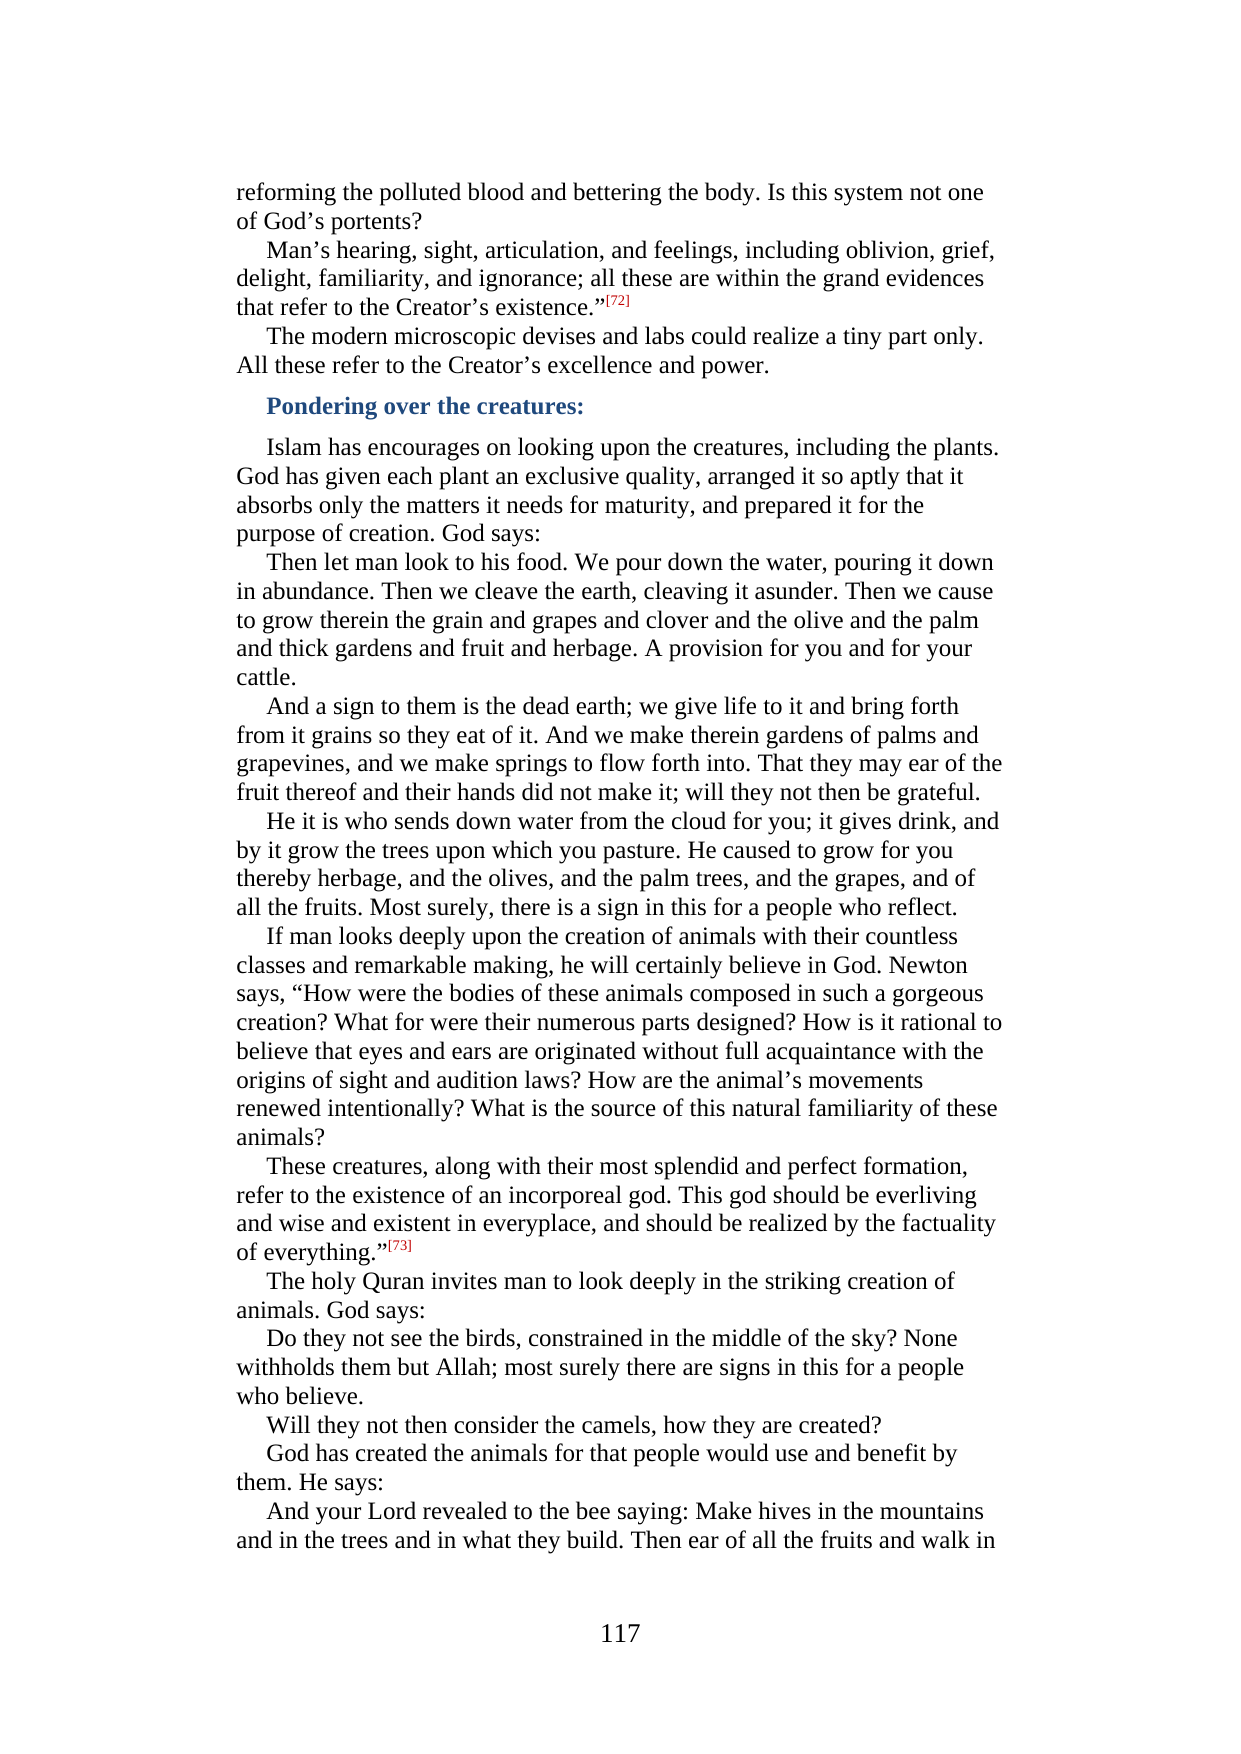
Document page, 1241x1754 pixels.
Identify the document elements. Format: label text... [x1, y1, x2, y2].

text Man’s hearing, sight, articulation, and feelings, including oblivion, grief, delight, familiarity, and ignorance; all these are within the grand evidences that refer to the Creator’s existence.”[72] [236, 235, 1004, 321]
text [236, 177, 1004, 235]
text God has created the animals for that people would use and benefit by them. He says: [236, 1438, 1004, 1496]
text The modern microscopic devises and labs could realize a tiny part only. All these refer to the Creator’s excellence and power. [236, 321, 1004, 378]
text He it is who sends down water from the cloud for you; it gives drink, and by it grow the trees upon which you pasture. He caused to grow for you thereby herbage, and the olives, and the palm trees, and the grapes, and of all the fruits. Most surely, there is a sign in this for a people who reflect. [236, 806, 1004, 921]
text These creatures, along with their most splendid and perfect formation, refer to the existence of an incorporeal god. This god should be everliving and wise and existent in everyplace, and should be realized by the factuality of everything.”[73] [236, 1151, 1004, 1266]
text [236, 1496, 1004, 1553]
text Do they not see the birds, constrained in the middle of the sky? None withholds them but Allah; most surely there are signs in this for a people who believe. [236, 1323, 1004, 1410]
text If man looks deeply upon the creation of animals with their countless classes and remarkable making, he will certainly believe in God. Newton says, “How were the bodies of these animals composed in such a gorgeous creation? What for were their numerous parts designed? How is it rational to believe that eyes and ears are originated without full acquaintance with the origins of sight and audition laws? How are the animal’s movements renewed intentionally? What is the source of this natural familiarity of these animals? [236, 921, 1004, 1151]
text Will they not then consider the camels, how they are created? [236, 1410, 1004, 1438]
text The holy Quran invites man to look deeply in the striking creation of animals. God says: [236, 1266, 1004, 1323]
subtitle Pondering over the creatures: [236, 391, 1004, 420]
text Islam has encourages on looking upon the creatures, including the plants. God has given each plant an exclusive quality, arranged it so aptly that it absorbs only the matters it needs for maturity, and prepared it for the purpose of creation. God says: [236, 432, 1004, 547]
text And a sign to them is the dead earth; we give life to it and bring forth from it grains so they eat of it. And we make therein gardens of palms and grapevines, and we make springs to flow forth into. That they may ear of the fruit thereof and their hands did not make it; will they not then be grateful. [236, 691, 1004, 806]
text Then let man look to his food. We pour down the water, pouring it down in abundance. Then we cleave the earth, cleaving it asunder. Then we cause to grow therein the grain and grapes and clover and the olive and the palm and thick gardens and fruit and herbage. A provision for you and for your cattle. [236, 547, 1004, 691]
